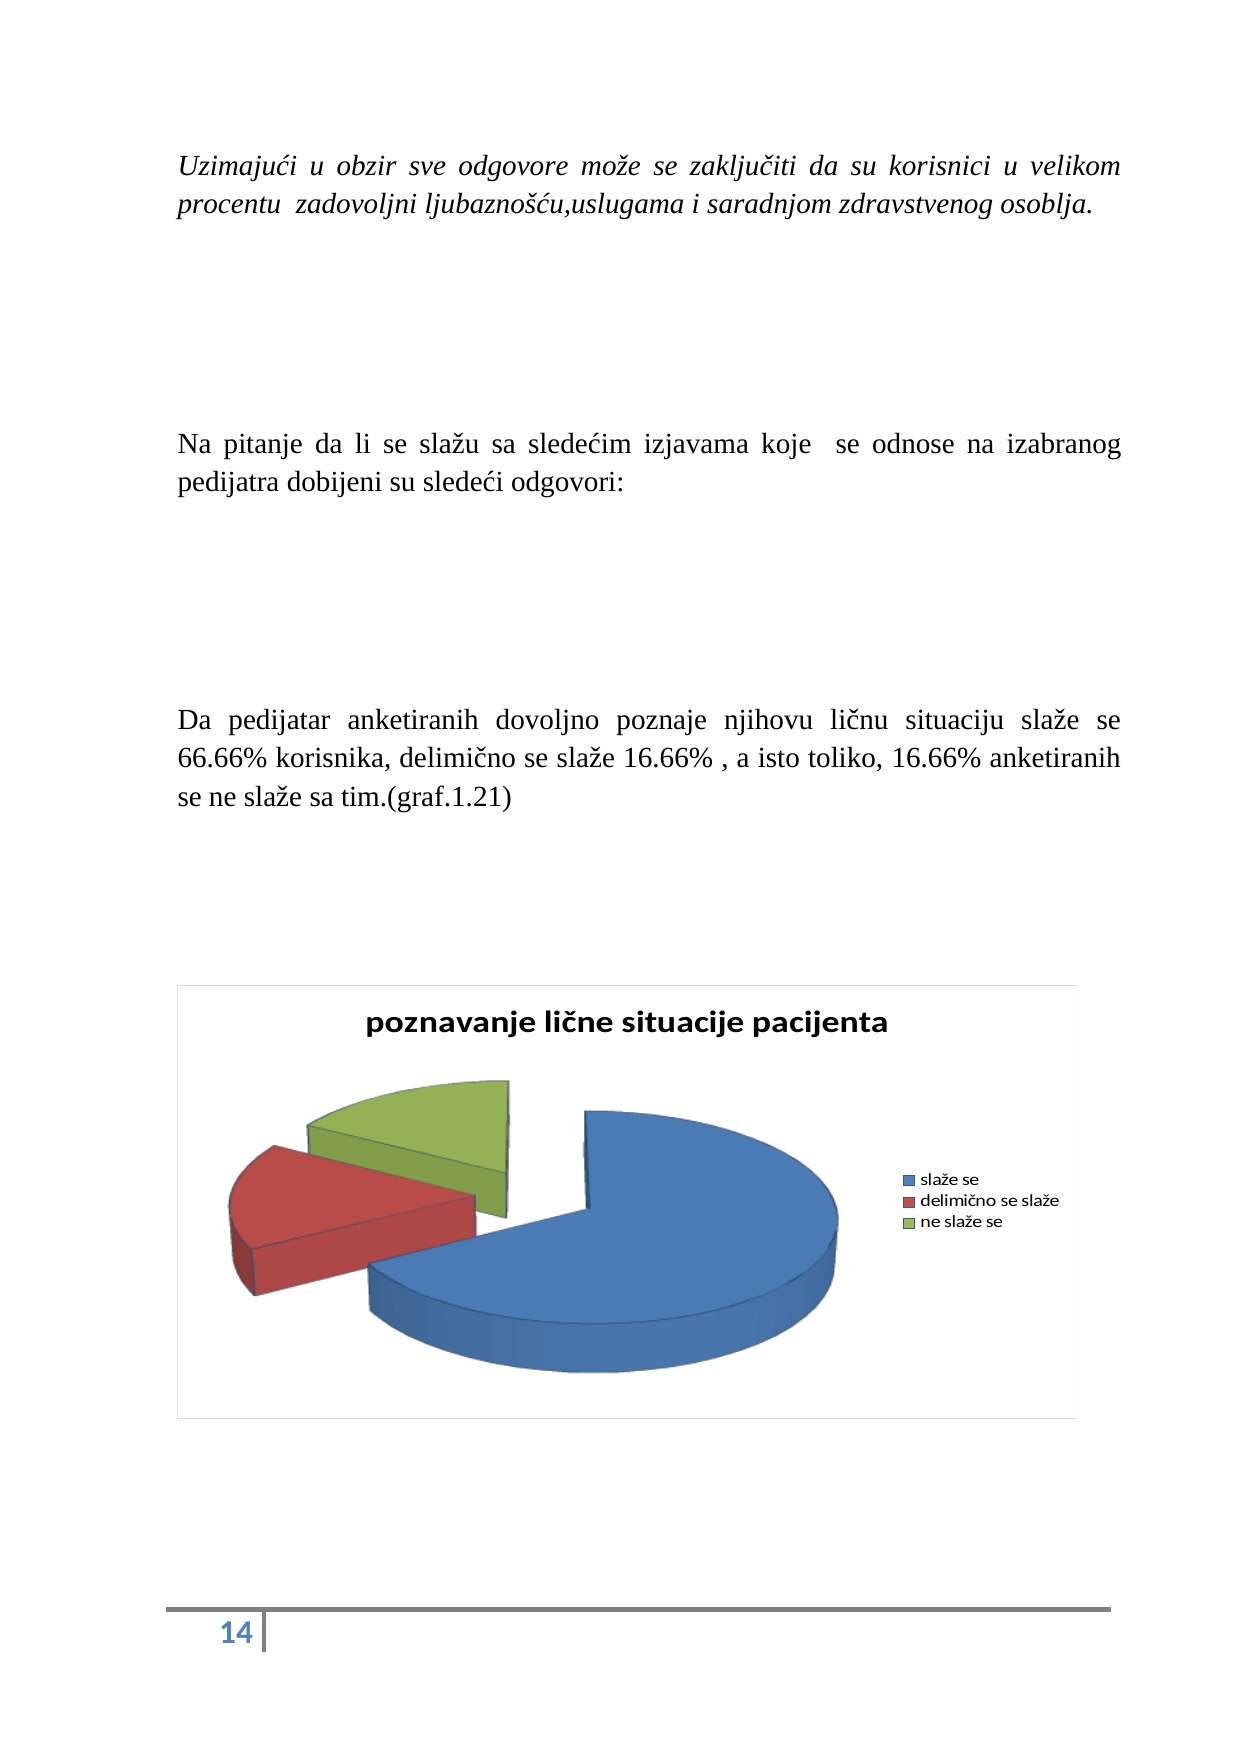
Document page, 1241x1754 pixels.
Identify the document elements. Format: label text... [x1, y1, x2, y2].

text Da pedijatar anketiranih dovoljno poznaje njihovu ličnu situaciju slaže se 66.66% korisnika, delimično se slaže 16.66% , a isto toliko, 16.66% anketiranih se ne slaže sa tim.(graf.1.21) [177, 702, 1122, 813]
text Na pitanje da li se slažu sa sledećim izjavama koje se odnose na izabranog pedijatra dobijeni su sledeći odgovori: [177, 426, 1122, 498]
text Uzimajući u obzir sve odgovore može se zaključiti da su korisnici u velikom procentu zadovoljni ljubaznošću,uslugama i saradnjom zdravstvenog osoblja. [177, 148, 1122, 220]
